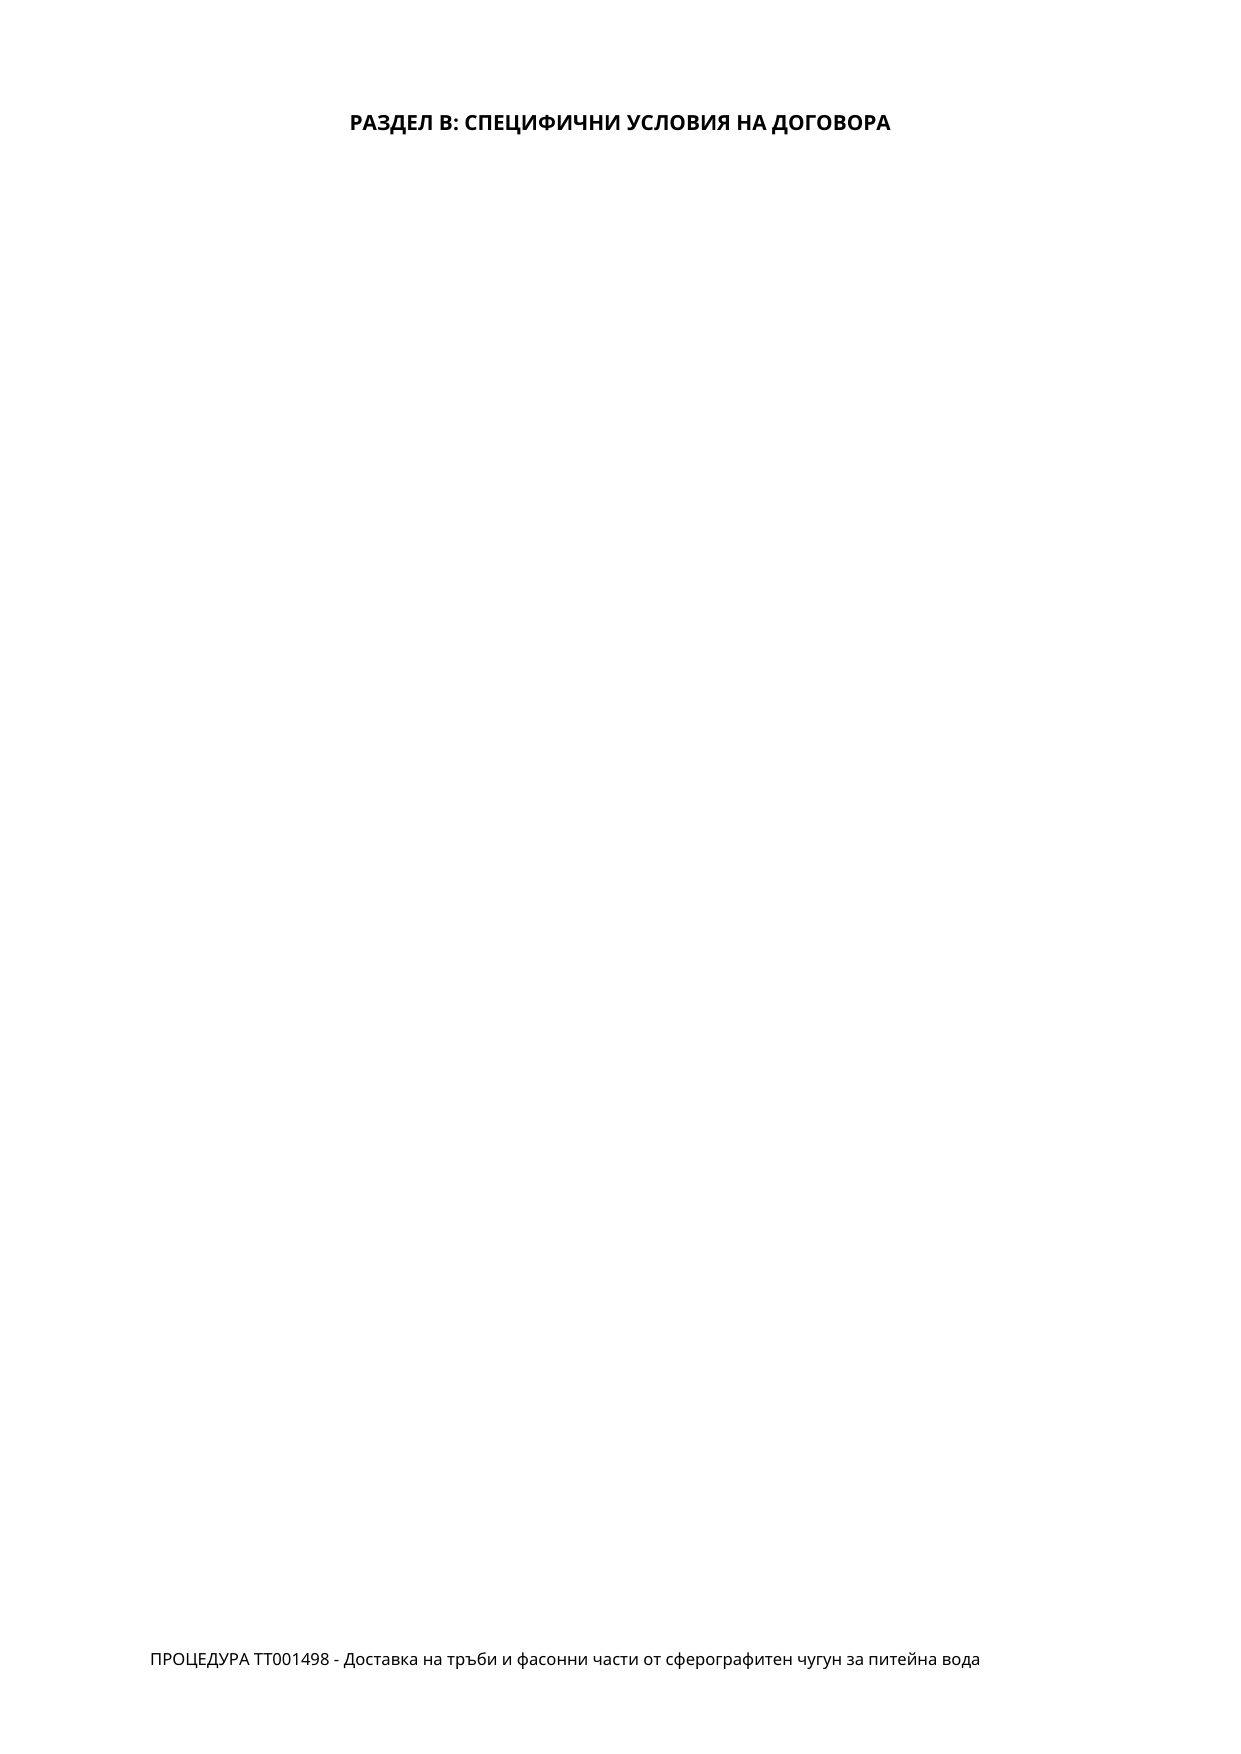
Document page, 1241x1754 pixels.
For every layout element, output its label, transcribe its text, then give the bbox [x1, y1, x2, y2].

text РАЗДЕЛ В: СПЕЦИФИЧНИ УСЛОВИЯ НА ДОГОВОРА [150, 108, 1090, 136]
